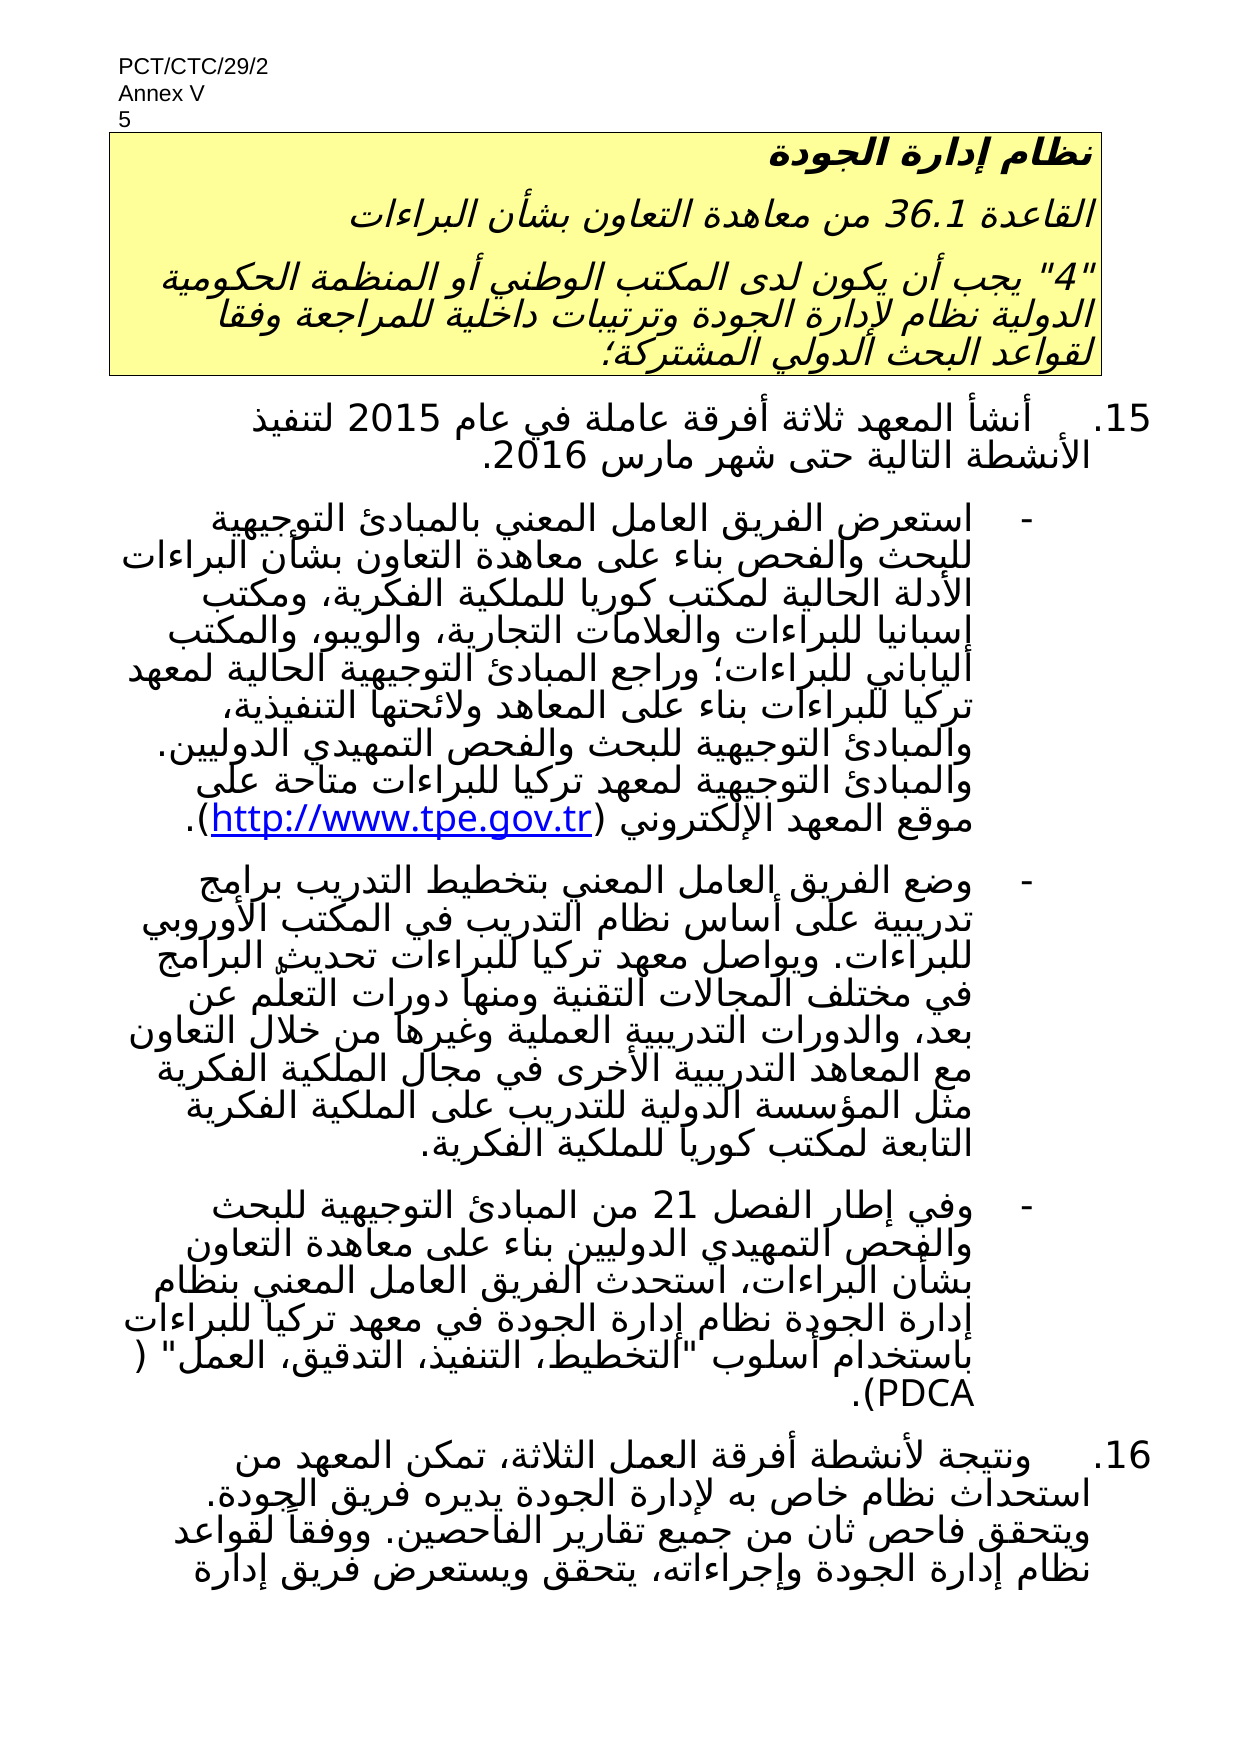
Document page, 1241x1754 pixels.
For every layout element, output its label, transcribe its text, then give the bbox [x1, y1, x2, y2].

text - وفي إطار الفصل 21 من المبادئ التوجيهية للبحث والفحص التمهيدي الدوليين بناء على معاهدة التعاون بشأن البراءات، استحدث الفريق العامل المعني بنظام إدارة الجودة نظام إدارة الجودة في معهد تركيا للبراءات باستخدام أسلوب "التخطيط، التنفيذ، التدقيق، العمل" (PDCA). [118, 1188, 1033, 1413]
text "4" يجب أن يكون لدى المكتب الوطني أو المنظمة الحكومية الدولية نظام لإدارة الجودة وترتيبات داخلية للمراجعة وفقا لقواعد البحث الدولي المشتركة؛ [110, 257, 1101, 375]
list أنشأ المعهد ثلاثة أفرقة عاملة في عام 2015 لتنفيذ الأنشطة التالية حتى شهر مارس 2016. [118, 401, 1092, 476]
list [118, 1438, 1092, 1588]
text نظام إدارة الجودة [110, 133, 1101, 173]
text القاعدة 36.1 من معاهدة التعاون بشأن البراءات [110, 195, 1101, 235]
text - استعرض الفريق العامل المعني بالمبادئ التوجيهية للبحث والفحص بناء على معاهدة التعاون بشأن البراءات الأدلة الحالية لمكتب كوريا للملكية الفكرية، ومكتب إسبانيا للبراءات والعلامات التجارية، والويبو، والمكتب الياباني للبراءات؛ وراجع المبادئ التوجيهية الحالية لمعهد تركيا للبراءات بناء على المعاهد ولائحتها التنفيذية، والمبادئ التوجيهية للبحث والفحص التمهيدي الدوليين. والمبادئ التوجيهية لمعهد تركيا للبراءات متاحة على موقع المعهد الإلكتروني (http://www.tpe.gov.tr). [118, 501, 1033, 838]
text - وضع الفريق العامل المعني بتخطيط التدريب برامج تدريبية على أساس نظام التدريب في المكتب الأوروبي للبراءات. ويواصل معهد تركيا للبراءات تحديث البرامج في مختلف المجالات التقنية ومنها دورات التعلّم عن بعد، والدورات التدريبية العملية وغيرها من خلال التعاون مع المعاهد التدريبية الأخرى في مجال الملكية الفكرية مثل المؤسسة الدولية للتدريب على الملكية الفكرية التابعة لمكتب كوريا للملكية الفكرية. [118, 863, 1033, 1163]
